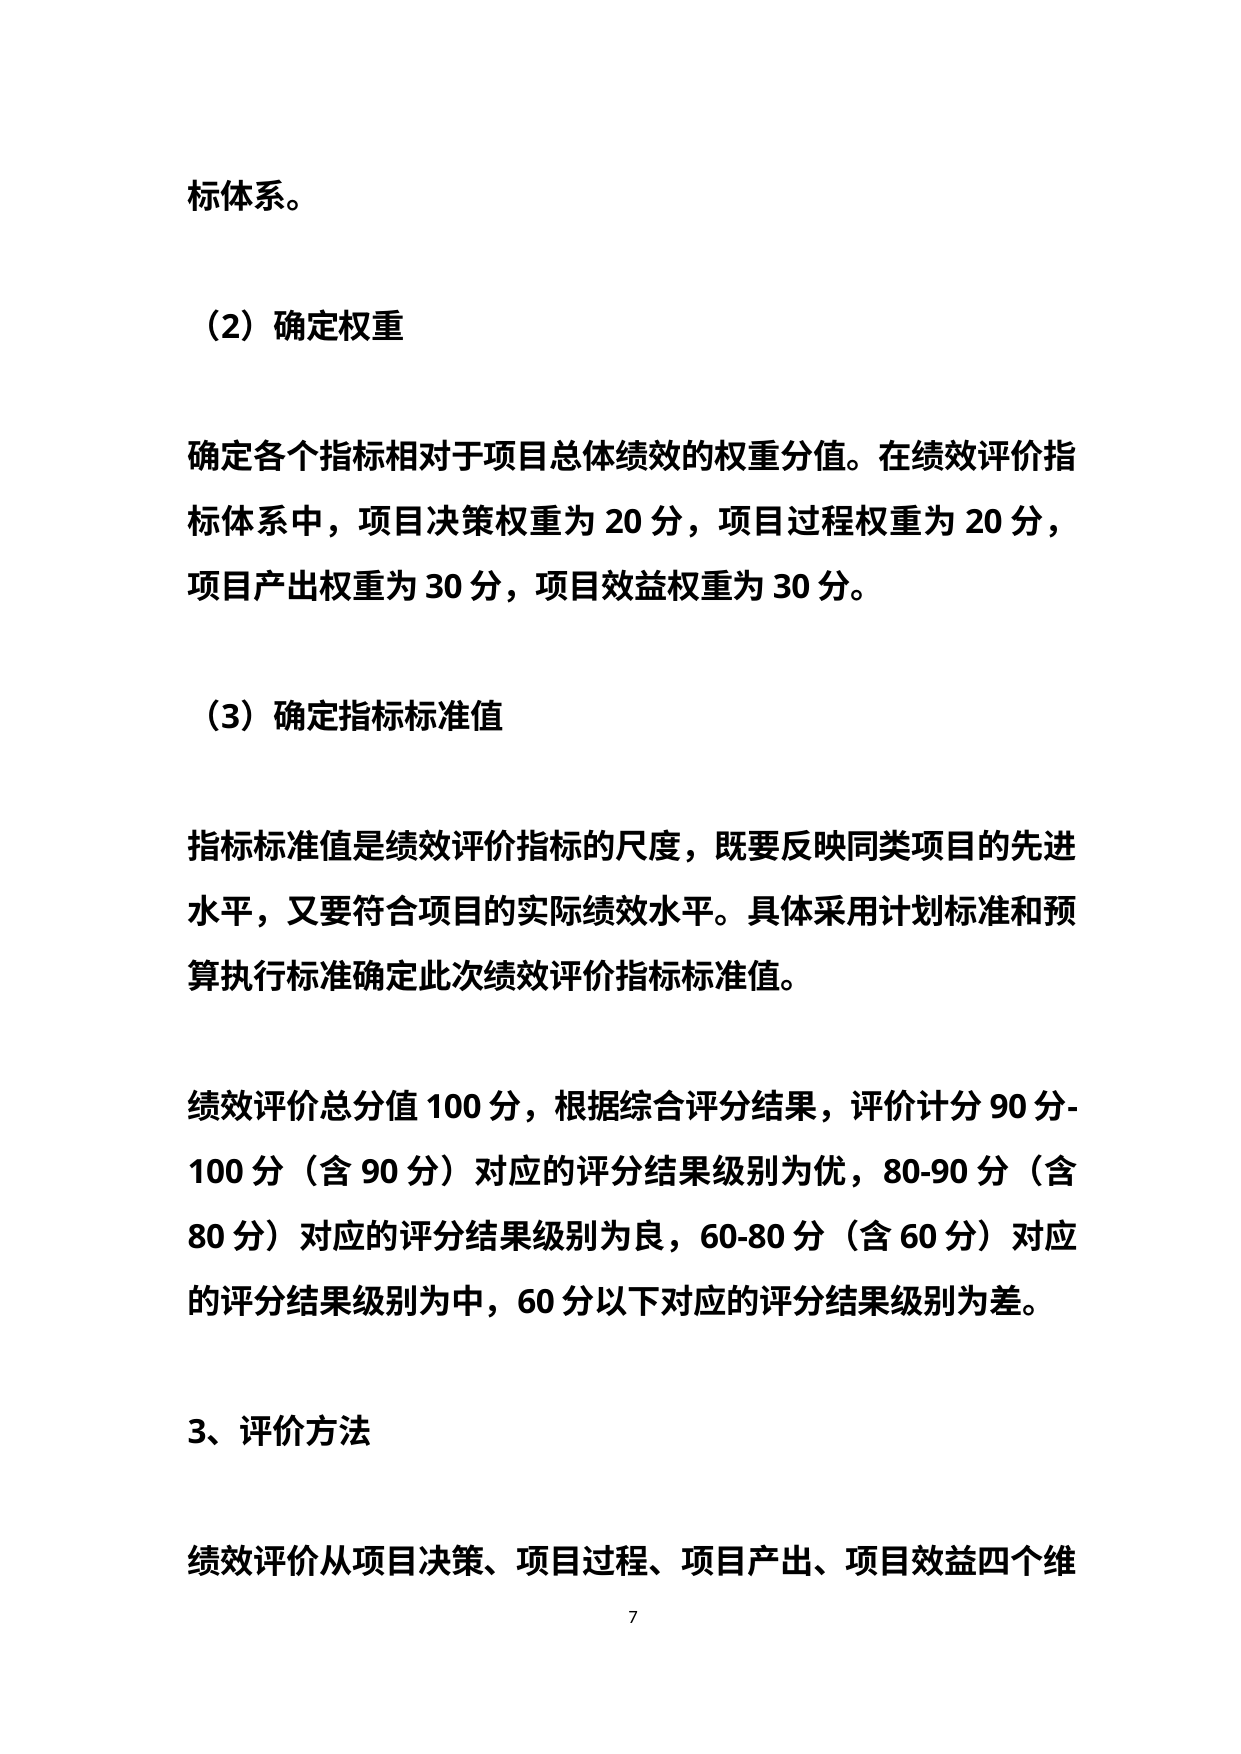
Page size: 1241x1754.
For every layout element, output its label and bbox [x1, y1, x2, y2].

text [187, 162, 1078, 1592]
